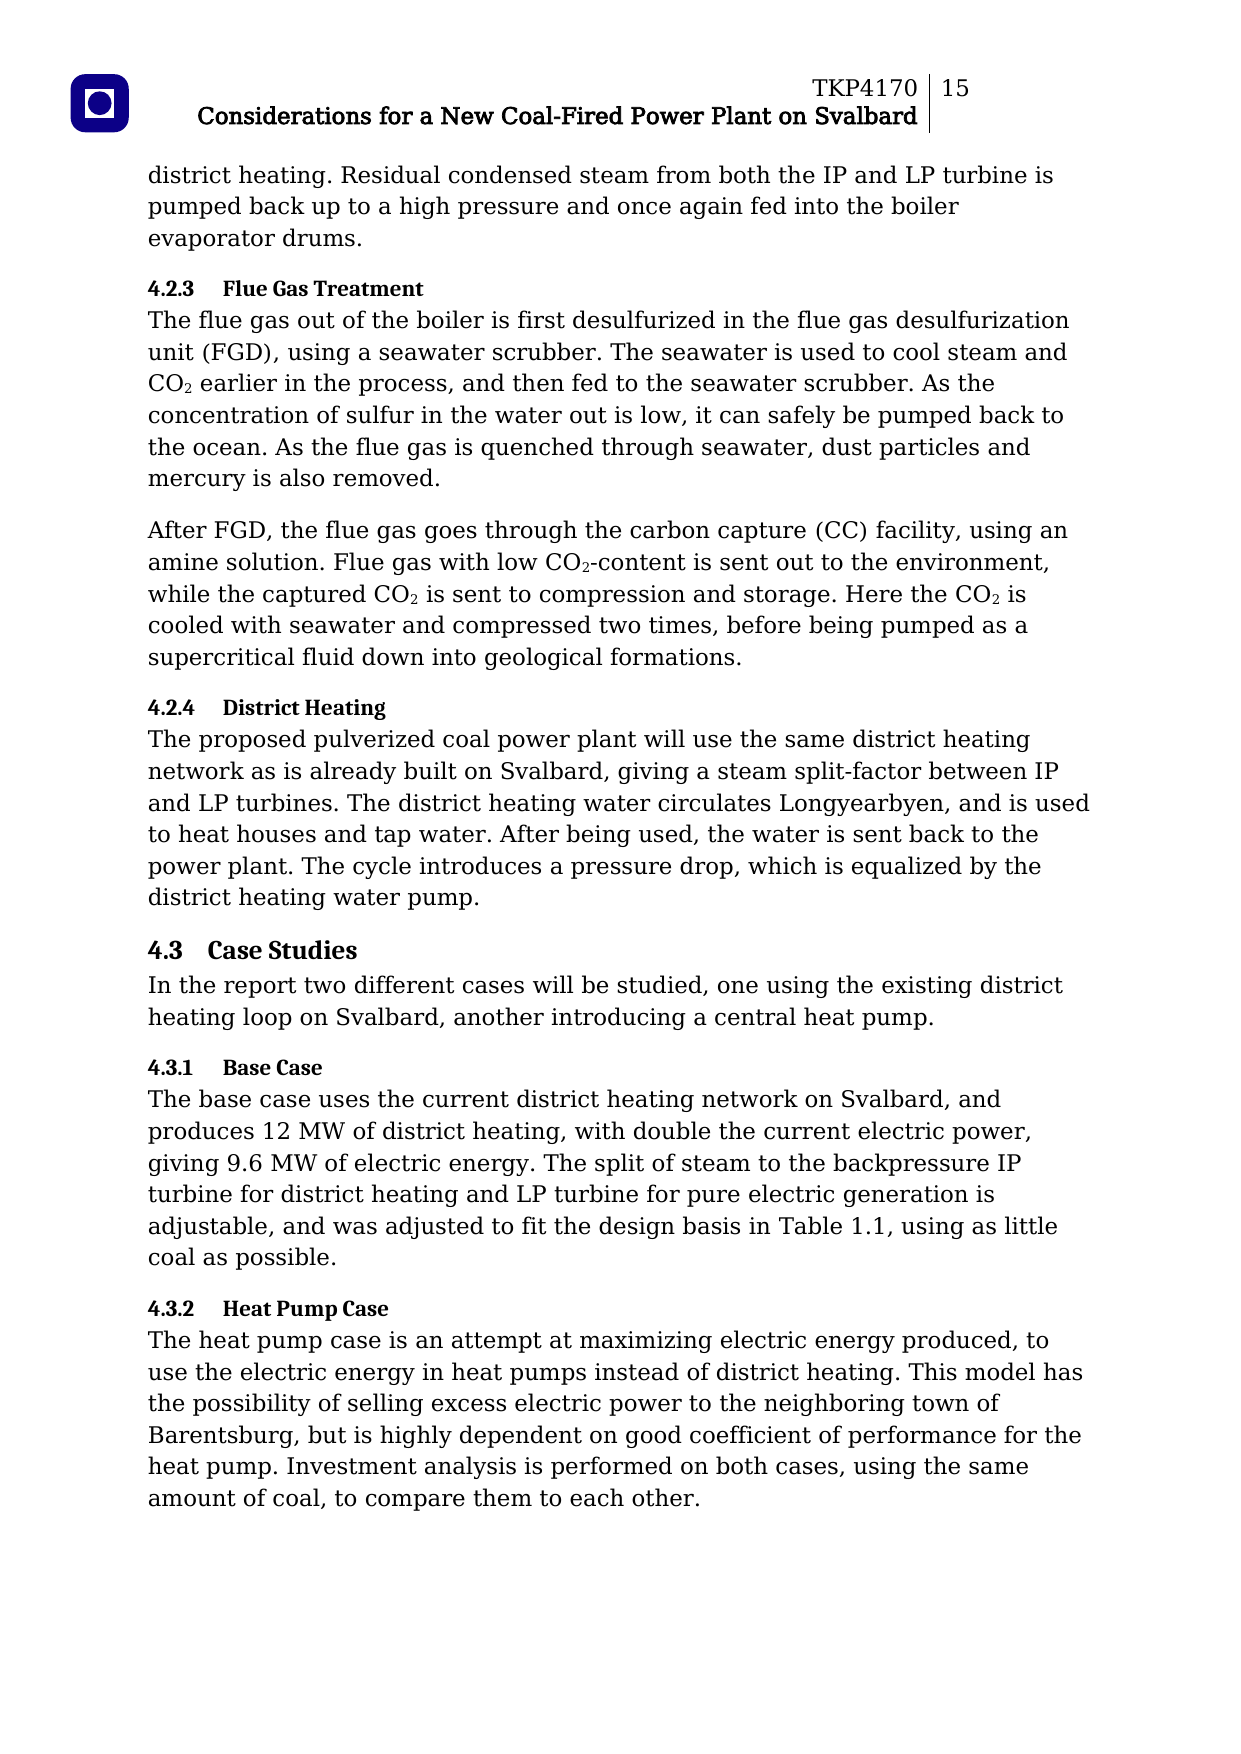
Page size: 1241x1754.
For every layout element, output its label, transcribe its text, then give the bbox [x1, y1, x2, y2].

text The proposed pulverized coal power plant will use the same district heating network as is already built on Svalbard, giving a steam split-factor between IP and LP turbines. The district heating water circulates Longyearbyen, and is used to heat houses and tap water. After being used, the water is sent back to the power plant. The cycle introduces a pressure drop, which is equalized by the district heating water pump. [148, 725, 1093, 910]
text After FGD, the flue gas goes through the carbon capture (CC) facility, using an amine solution. Flue gas with low CO2-content is sent out to the environment, while the captured CO2 is sent to compression and storage. Here the CO2 is cooled with seawater and compressed two times, before being pumped as a supercritical fluid down into geological formations. [148, 516, 1093, 670]
text The flue gas out of the boiler is first desulfurized in the flue gas desulfurization unit (FGD), using a seawater scrubber. The seawater is used to cool steam and CO2 earlier in the process, and then fed to the seawater scrubber. As the concentration of sulfur in the water out is low, it can safely be pumped back to the ocean. As the flue gas is quenched through seawater, dust particles and mercury is also removed. [148, 306, 1093, 491]
text The heat pump case is an attempt at maximizing electric energy produced, to use the electric energy in heat pumps instead of district heating. This model has the possibility of selling excess electric power to the neighboring town of Barentsburg, but is highly dependent on good coefficient of performance for the heat pump. Investment analysis is performed on both cases, using the same amount of coal, to compare them to each other. [148, 1326, 1093, 1511]
text The base case uses the current district heating network on Svalbard, and produces 12 MW of district heating, with double the current electric power, giving 9.6 MW of electric energy. The split of steam to the backpressure IP turbine for district heating and LP turbine for pure electric generation is adjustable, and was adjusted to fit the design basis in Table 1.1, using as little coal as possible. [148, 1085, 1093, 1271]
subtitle Base Case [148, 1055, 1093, 1081]
subtitle District Heating [148, 695, 1093, 721]
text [148, 160, 1093, 251]
text In the report two different cases will be studied, one using the existing district heating loop on Svalbard, another introducing a central heat pump. [148, 971, 1093, 1030]
subtitle Heat Pump Case [148, 1295, 1093, 1322]
subtitle Flue Gas Treatment [148, 276, 1093, 302]
subtitle Case Studies [148, 935, 1093, 966]
